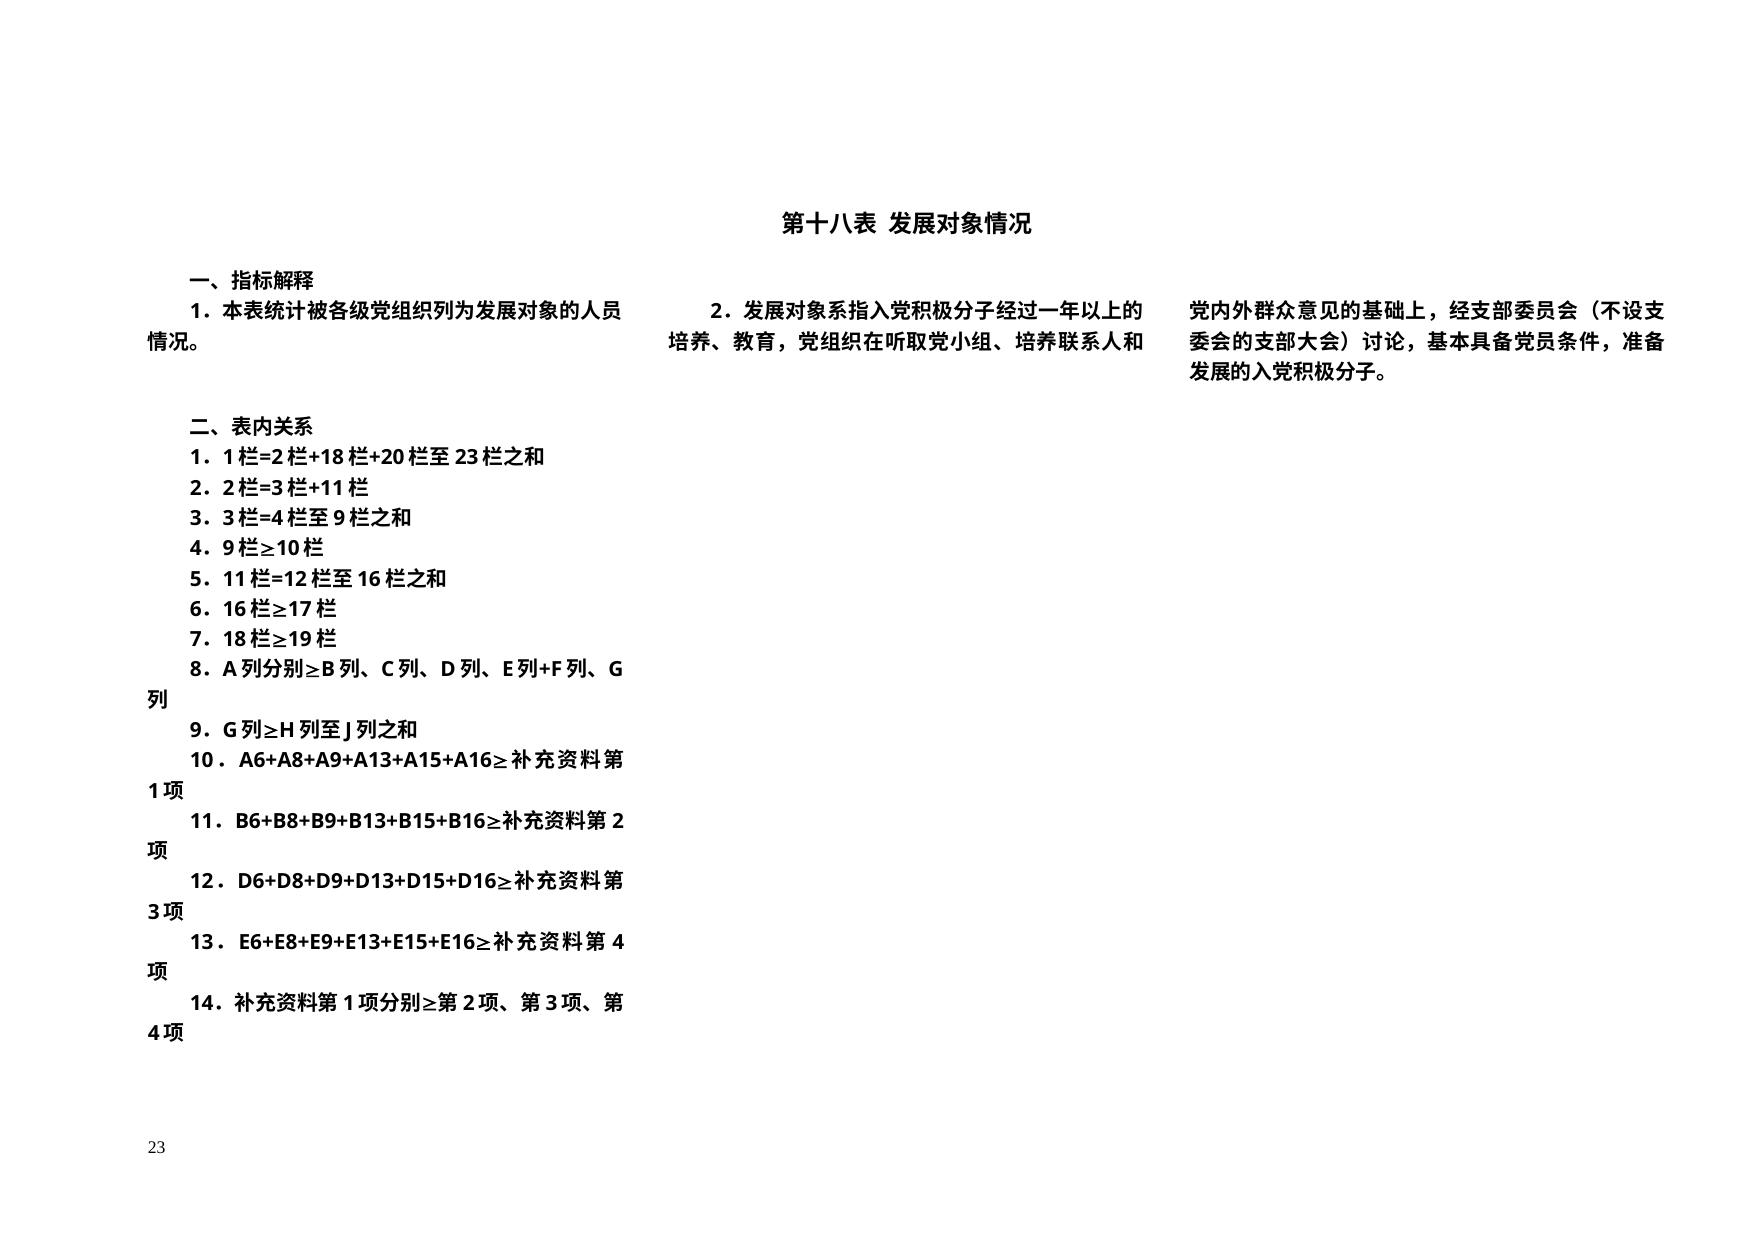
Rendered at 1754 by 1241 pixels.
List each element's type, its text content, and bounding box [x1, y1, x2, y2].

text 一、指标解释 [148, 264, 1665, 295]
text 3．3栏=4栏至9栏之和 [148, 501, 624, 531]
text 第十八表 发展对象情况 [148, 205, 1665, 239]
text 14．补充资料第1项分别第2项、第3项、第4项 [148, 986, 624, 1046]
text 2．发展对象系指入党积极分子经过一年以上的培养、教育，党组织在听取党小组、培养联系人和党内外群众意见的基础上，经支部委员会（不设支委会的支部大会）讨论，基本具备党员条件，准备发展的入党积极分子。 [1189, 295, 1665, 385]
text 9．G列H列至J列之和 [148, 713, 624, 743]
text 2．发展对象系指入党积极分子经过一年以上的培养、教育，党组织在听取党小组、培养联系人和党内外群众意见的基础上，经支部委员会（不设支委会的支部大会）讨论，基本具备党员条件，准备发展的入党积极分子。 [668, 295, 1144, 355]
text 10．A6+A8+A9+A13+A15+A16补充资料第1项 [148, 743, 624, 804]
text 1．1栏=2栏+18栏+20栏至23栏之和 [148, 441, 624, 471]
text 6．16栏17栏 [148, 592, 624, 622]
text 11．B6+B8+B9+B13+B15+B16补充资料第2项 [148, 804, 624, 865]
text 5．11栏=12栏至16栏之和 [148, 562, 624, 592]
text 1．本表统计被各级党组织列为发展对象的人员情况。 [148, 295, 624, 355]
text 2．2栏=3栏+11栏 [148, 471, 624, 501]
text 13．E6+E8+E9+E13+E15+E16补充资料第4项 [148, 925, 624, 986]
text 4．9栏10栏 [148, 531, 624, 562]
text 7．18栏19栏 [148, 622, 624, 653]
text 12．D6+D8+D9+D13+D15+D16补充资料第3项 [148, 865, 624, 925]
text 8．A列分别B列、C列、D列、E列+F列、G列 [148, 653, 624, 713]
text 二、表内关系 [148, 410, 1665, 441]
